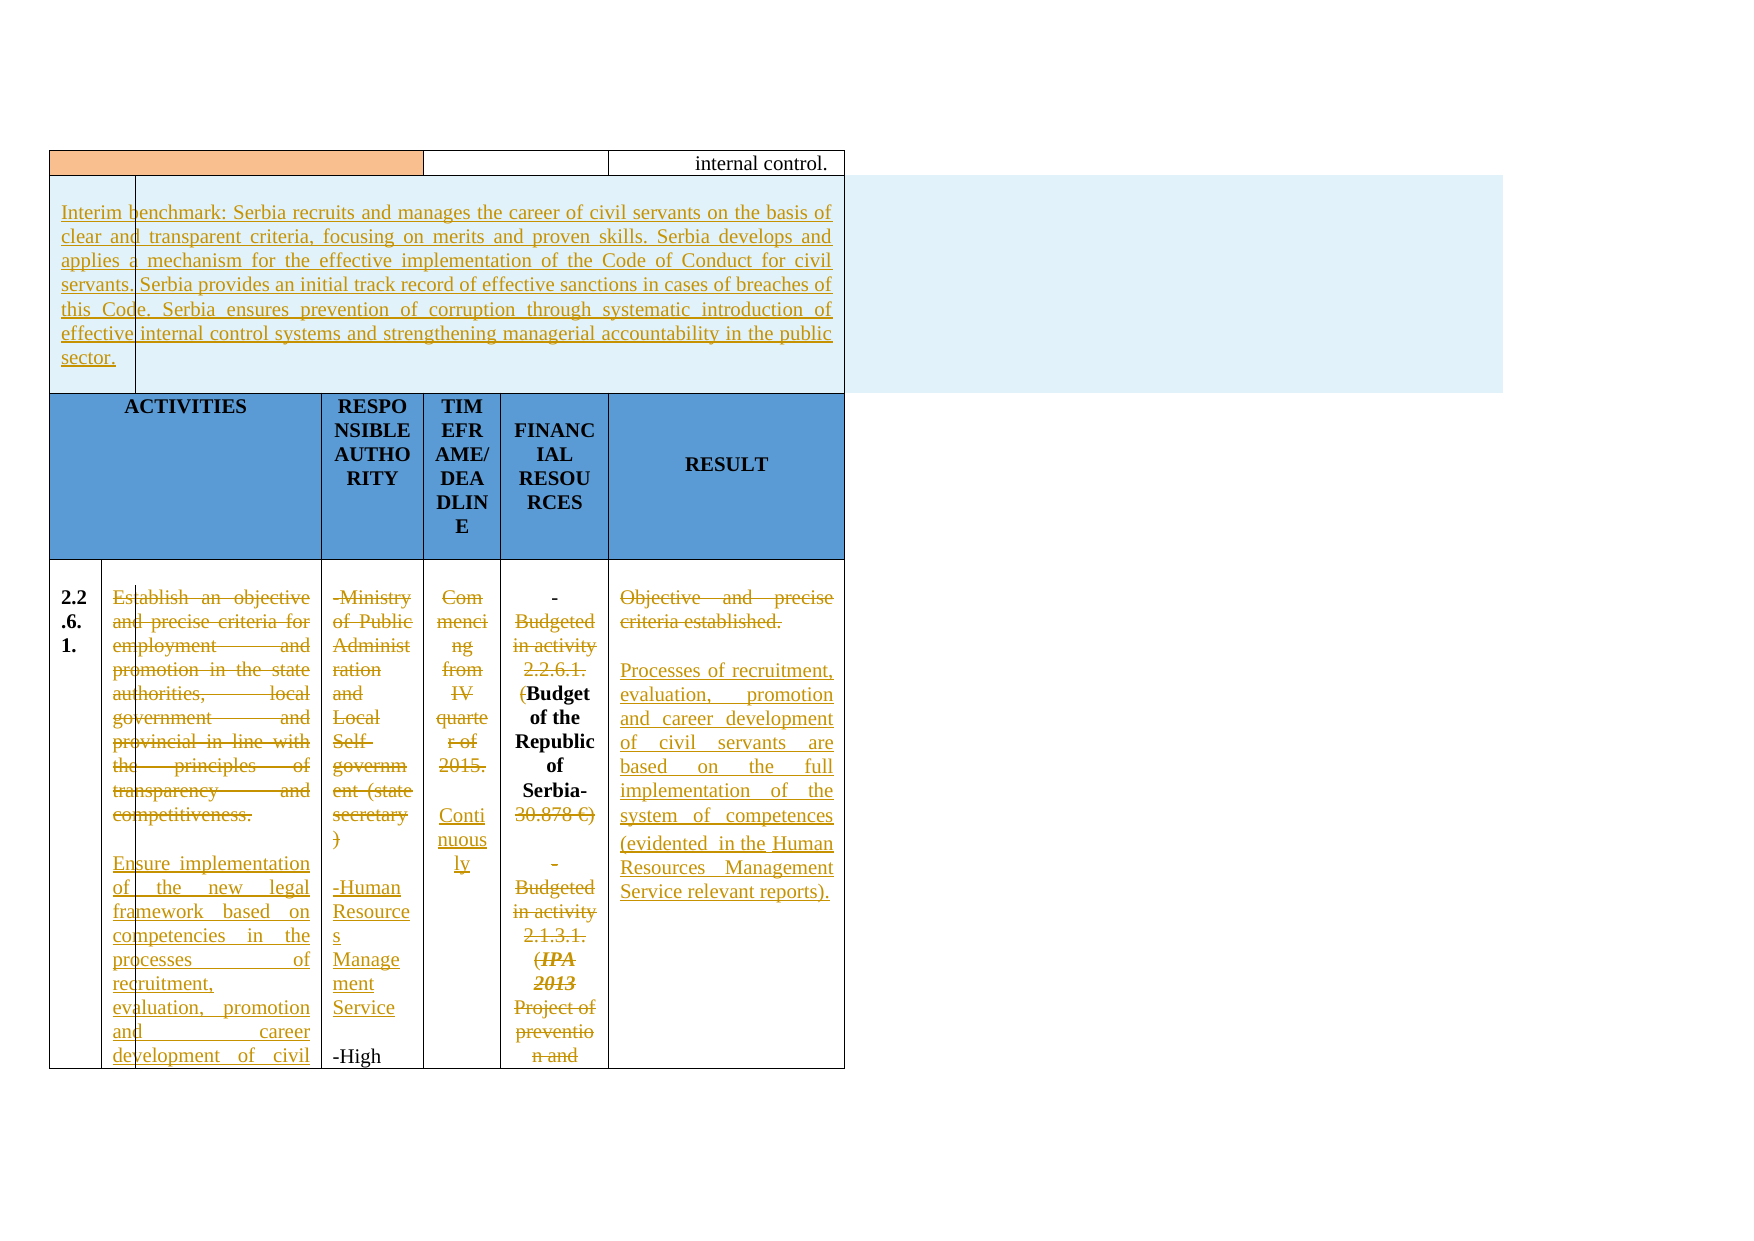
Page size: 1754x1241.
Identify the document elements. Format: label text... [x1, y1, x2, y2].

table_cell 2.2.6.1. [50, 560, 101, 1068]
table_cell RESULT [609, 394, 844, 559]
table_cell ACTIVITIES [50, 394, 321, 559]
table_cell [424, 560, 500, 1068]
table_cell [501, 560, 608, 1068]
table_cell [102, 560, 321, 1068]
table_cell RESPONSIBLE AUTHORITY [322, 394, 423, 559]
table_cell TIMEFRAME/DEADLINE [424, 394, 500, 559]
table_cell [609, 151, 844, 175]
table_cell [50, 151, 423, 175]
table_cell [424, 151, 608, 175]
table_cell FINANCIAL RESOURCES [501, 394, 608, 559]
table_cell [609, 560, 844, 1068]
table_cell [322, 560, 423, 1068]
